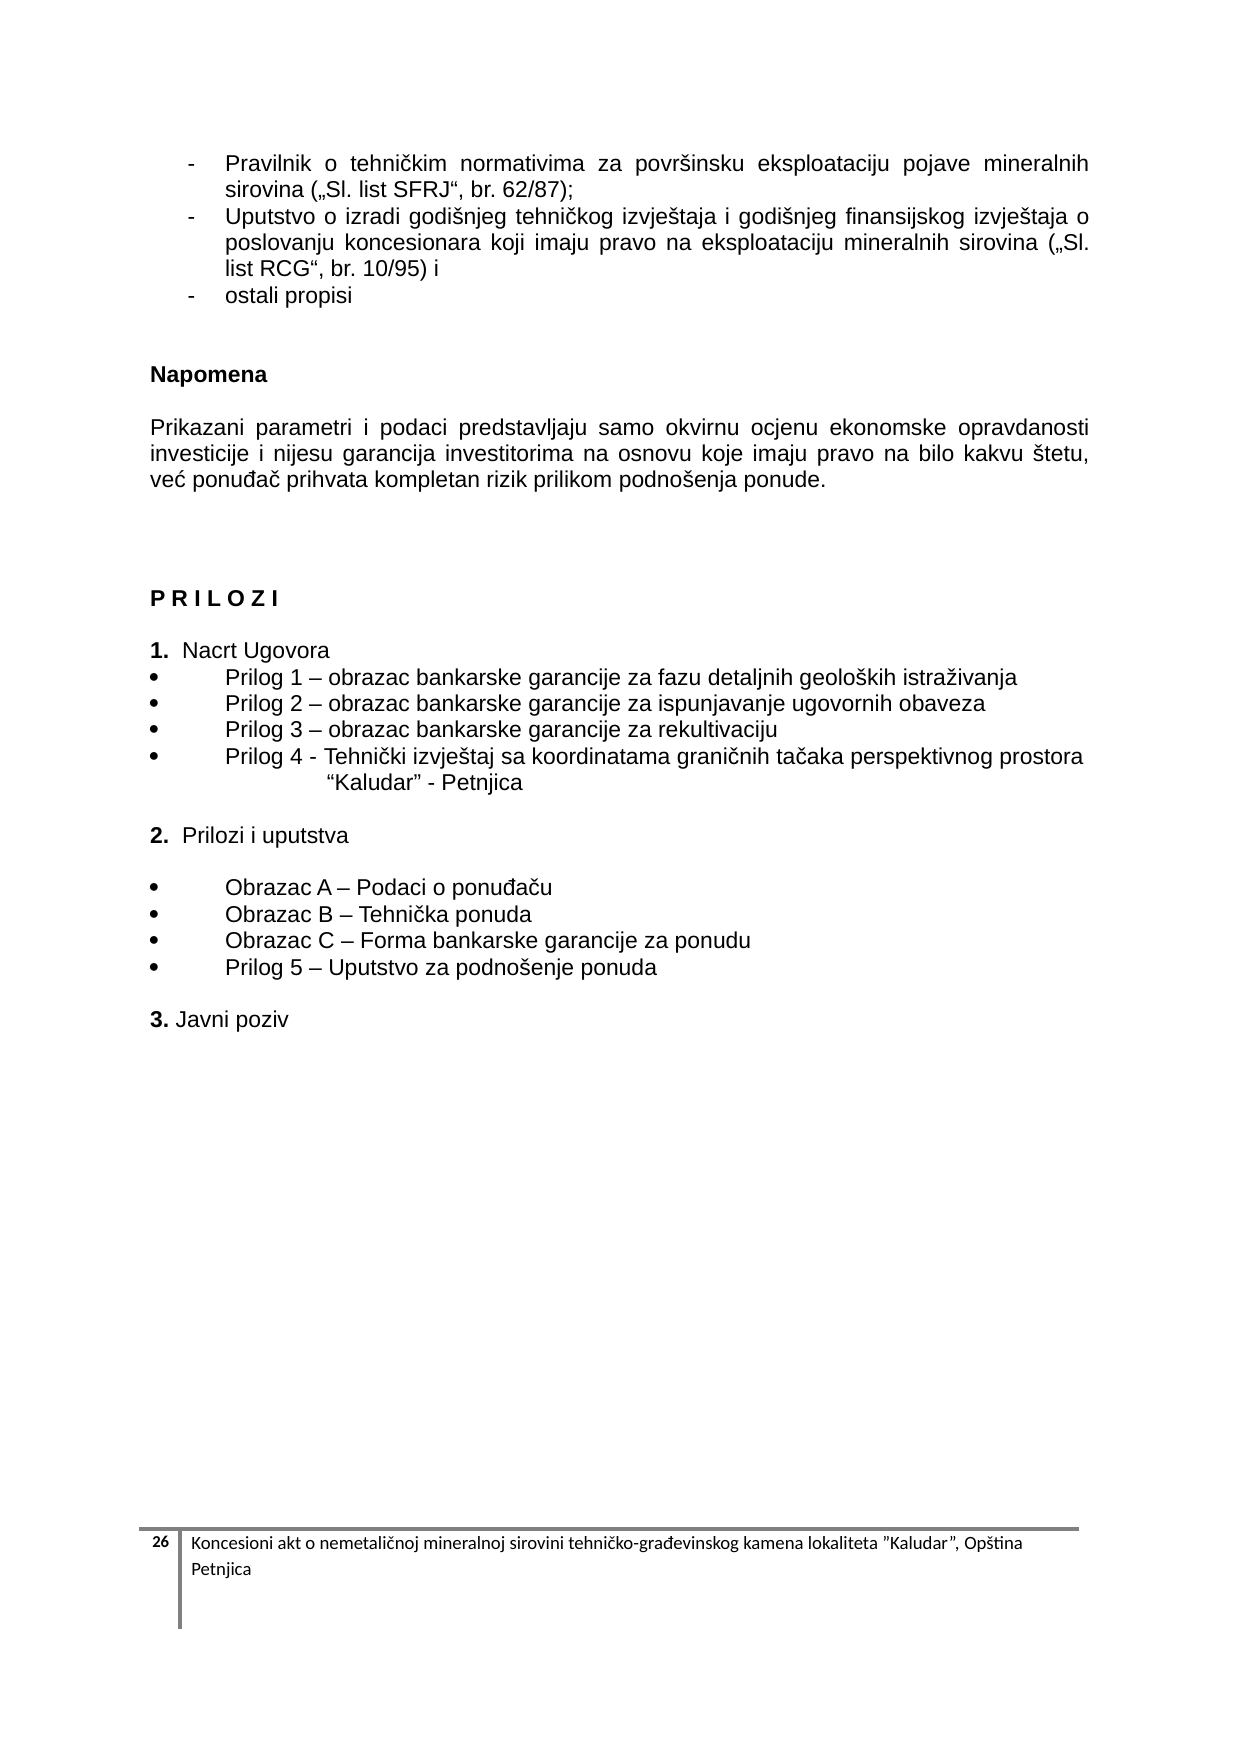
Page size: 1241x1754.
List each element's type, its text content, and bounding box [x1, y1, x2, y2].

text Prikazani parametri i podaci predstavljaju samo okvirnu ocjenu ekonomske opravdanosti investicije i nijesu garancija investitorima na osnovu koje imaju pravo na bilo kakvu štetu, već ponuđač prihvata kompletan rizik prilikom podnošenja ponude. [150, 413, 1090, 493]
list Prilog 3 – obrazac bankarske garancije za rekultivaciju [150, 716, 1090, 743]
list Prilog 2 – obrazac bankarske garancije za ispunjavanje ugovornih obaveza [150, 690, 1090, 716]
list Prilog 1 – obrazac bankarske garancije za fazu detaljnih geoloških istraživanja [150, 663, 1090, 690]
list ostali propisi [187, 282, 1090, 308]
text P R I L O Z I [150, 584, 1090, 611]
text 2. Prilozi i uputstva [150, 822, 1090, 848]
text 3. Javni poziv [150, 1006, 1090, 1032]
text 1. Nacrt Ugovora [150, 637, 1090, 663]
list Obrazac B – Tehnička ponuda [150, 901, 1090, 927]
list Pravilnik o tehničkim normativima za površinsku eksploataciju pojave mineralnih sirovina („Sl. list SFRJ“, br. 62/87); [187, 150, 1090, 203]
list Obrazac C – Forma bankarske garancije za ponudu [150, 927, 1090, 953]
text Napomena [150, 361, 1090, 387]
list Prilog 5 – Uputstvo za podnošenje ponuda [150, 953, 1090, 980]
list Uputstvo o izradi godišnjeg tehničkog izvještaja i godišnjeg finansijskog izvještaja o poslovanju koncesionara koji imaju pravo na eksploataciju mineralnih sirovina („Sl. list RCG“, br. 10/95) i [187, 203, 1090, 282]
list Prilog 4 - Tehnički izvještaj sa koordinatama graničnih tačaka perspektivnog prostora “Kaludar” - Petnjica [150, 743, 1090, 795]
list Obrazac A – Podaci o ponuđaču [150, 874, 1090, 901]
